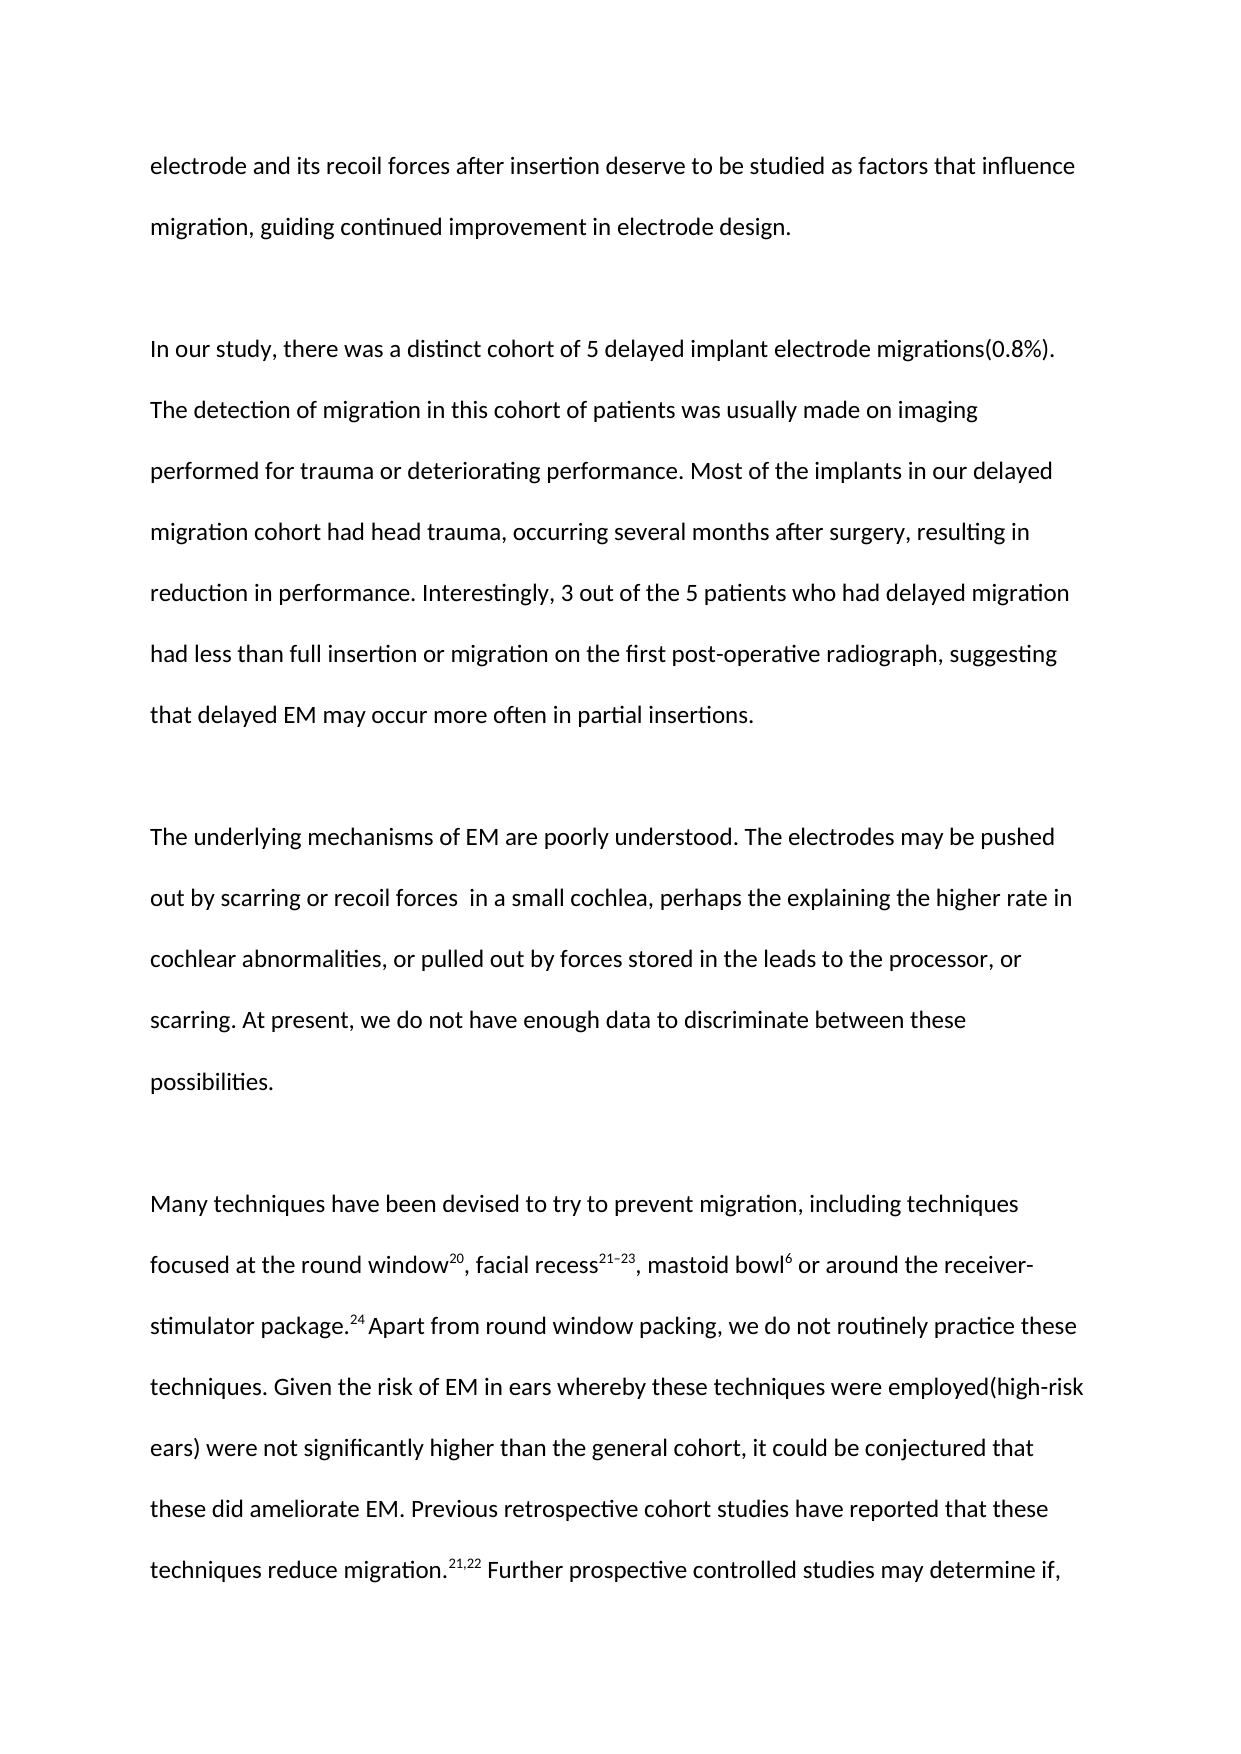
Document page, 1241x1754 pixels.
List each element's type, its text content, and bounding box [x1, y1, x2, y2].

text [150, 150, 1090, 242]
text In our study, there was a distinct cohort of 5 delayed implant electrode migrations(0.8%). The detection of migration in this cohort of patients was usually made on imaging performed for trauma or deteriorating performance. Most of the implants in our delayed migration cohort had head trauma, occurring several months after surgery, resulting in reduction in performance. Interestingly, 3 out of the 5 patients who had delayed migration had less than full insertion or migration on the first post-operative radiograph, suggesting that delayed EM may occur more often in partial insertions. [150, 333, 1090, 730]
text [150, 1188, 1090, 1584]
text The underlying mechanisms of EM are poorly understood. The electrodes may be pushed out by scarring or recoil forces in a small cochlea, perhaps the explaining the higher rate in cochlear abnormalities, or pulled out by forces stored in the leads to the processor, or scarring. At present, we do not have enough data to discriminate between these possibilities. [150, 821, 1090, 1096]
